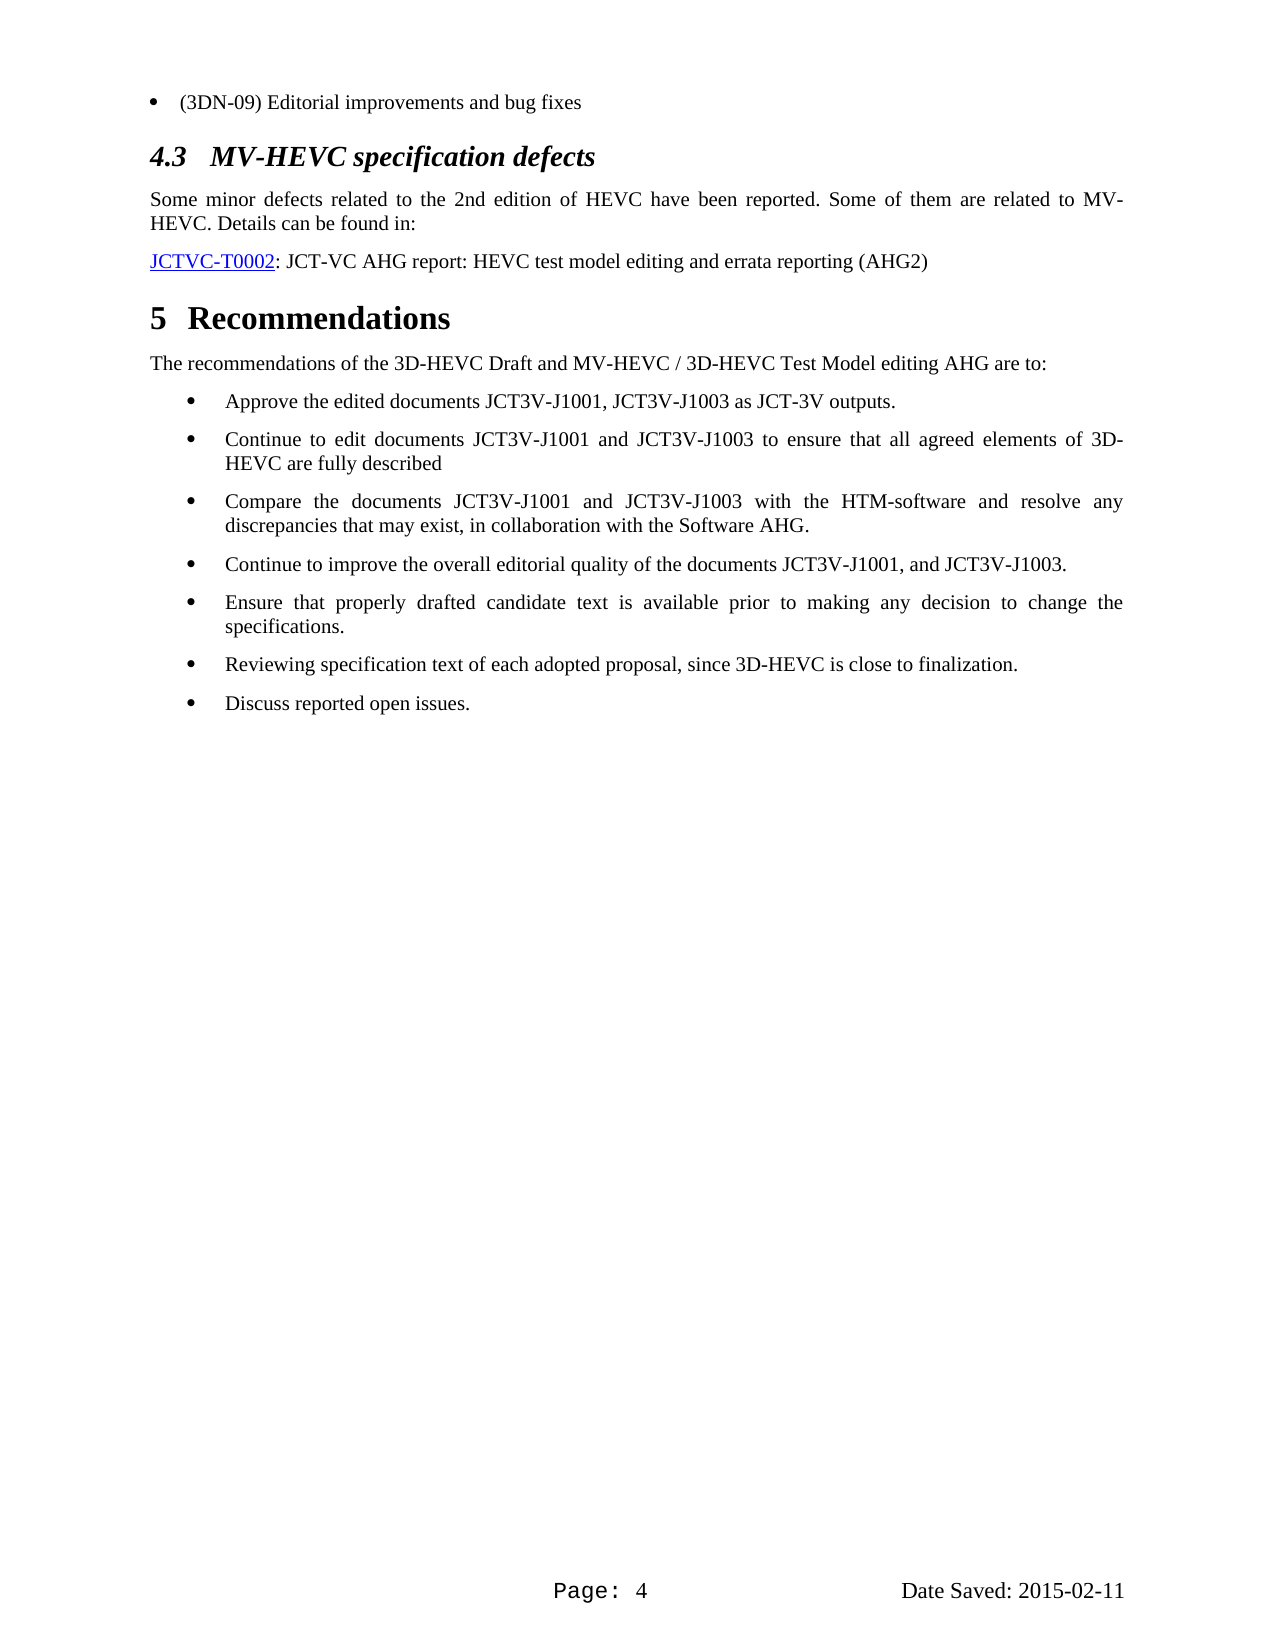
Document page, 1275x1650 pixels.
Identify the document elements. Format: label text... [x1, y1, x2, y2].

subtitle Recommendations [150, 298, 1125, 336]
list Ensure that properly drafted candidate text is available prior to making any decision to change the specifications. [187, 590, 1125, 638]
list Discuss reported open issues. [187, 690, 1125, 714]
text JCTVC-T0002: JCT-VC AHG report: HEVC test model editing and errata reporting (AHG2) [150, 249, 1125, 273]
list Continue to improve the overall editorial quality of the documents JCT3V-J1001, and JCT3V-J1003. [187, 552, 1125, 576]
list Continue to edit documents JCT3V-J1001 and JCT3V-J1003 to ensure that all agreed elements of 3D-HEVC are fully described [187, 427, 1125, 475]
list Reviewing specification text of each adopted proposal, since 3D-HEVC is close to finalization. [187, 652, 1125, 676]
list Approve the edited documents JCT3V-J1001, JCT3V-J1003 as JCT-3V outputs. [187, 389, 1125, 413]
text Some minor defects related to the 2nd edition of HEVC have been reported. Some of them are related to MV-HEVC. Details can be found in: [150, 187, 1125, 235]
list (3DN-09) Editorial improvements and bug fixes [150, 90, 1125, 114]
subtitle MV-HEVC specification defects [150, 139, 1125, 173]
list Compare the documents JCT3V-J1001 and JCT3V-J1003 with the HTM-software and resolve any discrepancies that may exist, in collaboration with the Software AHG. [187, 489, 1125, 537]
text The recommendations of the 3D-HEVC Draft and MV-HEVC / 3D-HEVC Test Model editing AHG are to: [150, 351, 1125, 375]
